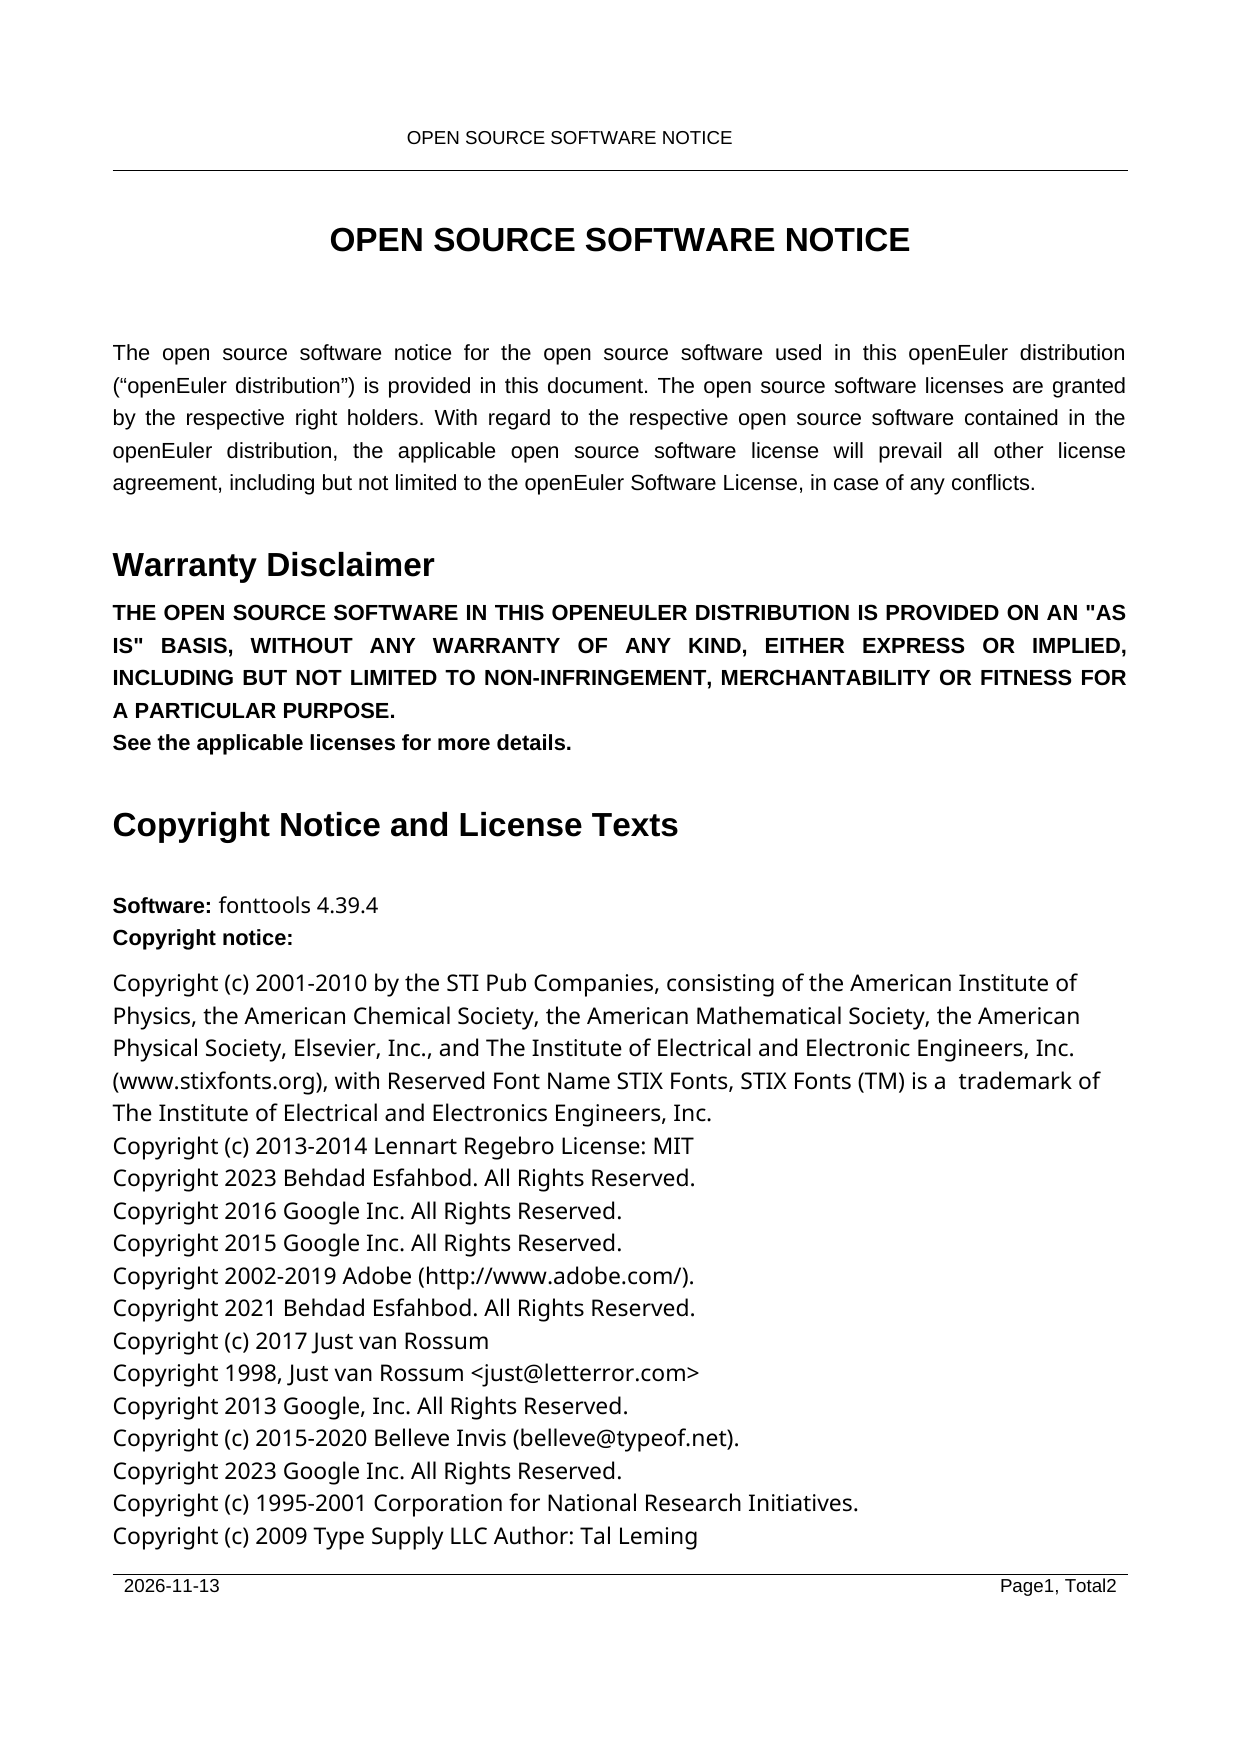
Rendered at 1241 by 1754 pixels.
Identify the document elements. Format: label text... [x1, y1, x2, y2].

title Software: fonttools 4.39.4 [112, 889, 1128, 921]
text Copyright notice: [112, 921, 1128, 954]
text Warranty Disclaimer [112, 531, 1128, 596]
text THE OPEN SOURCE SOFTWARE IN THIS OPENEULER DISTRIBUTION IS PROVIDED ON AN "AS IS" BASIS, WITHOUT ANY WARRANTY OF ANY KIND, EITHER EXPRESS OR IMPLIED, INCLUDING BUT NOT LIMITED TO NON-INFRINGEMENT, MERCHANTABILITY OR FITNESS FOR A PARTICULAR PURPOSE. See the applicable licenses for more details. [112, 596, 1128, 759]
text The open source software notice for the open source software used in this openEuler distribution (“openEuler distribution”) is provided in this document. The open source software licenses are granted by the respective right holders. With regard to the respective open source software contained in the openEuler distribution, the applicable open source software license will prevail all other license agreement, including but not limited to the openEuler Software License, in case of any conflicts. [112, 336, 1128, 499]
text Copyright Notice and License Texts [112, 791, 1128, 856]
text OPEN SOURCE SOFTWARE NOTICE [112, 206, 1128, 271]
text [112, 966, 1128, 1551]
